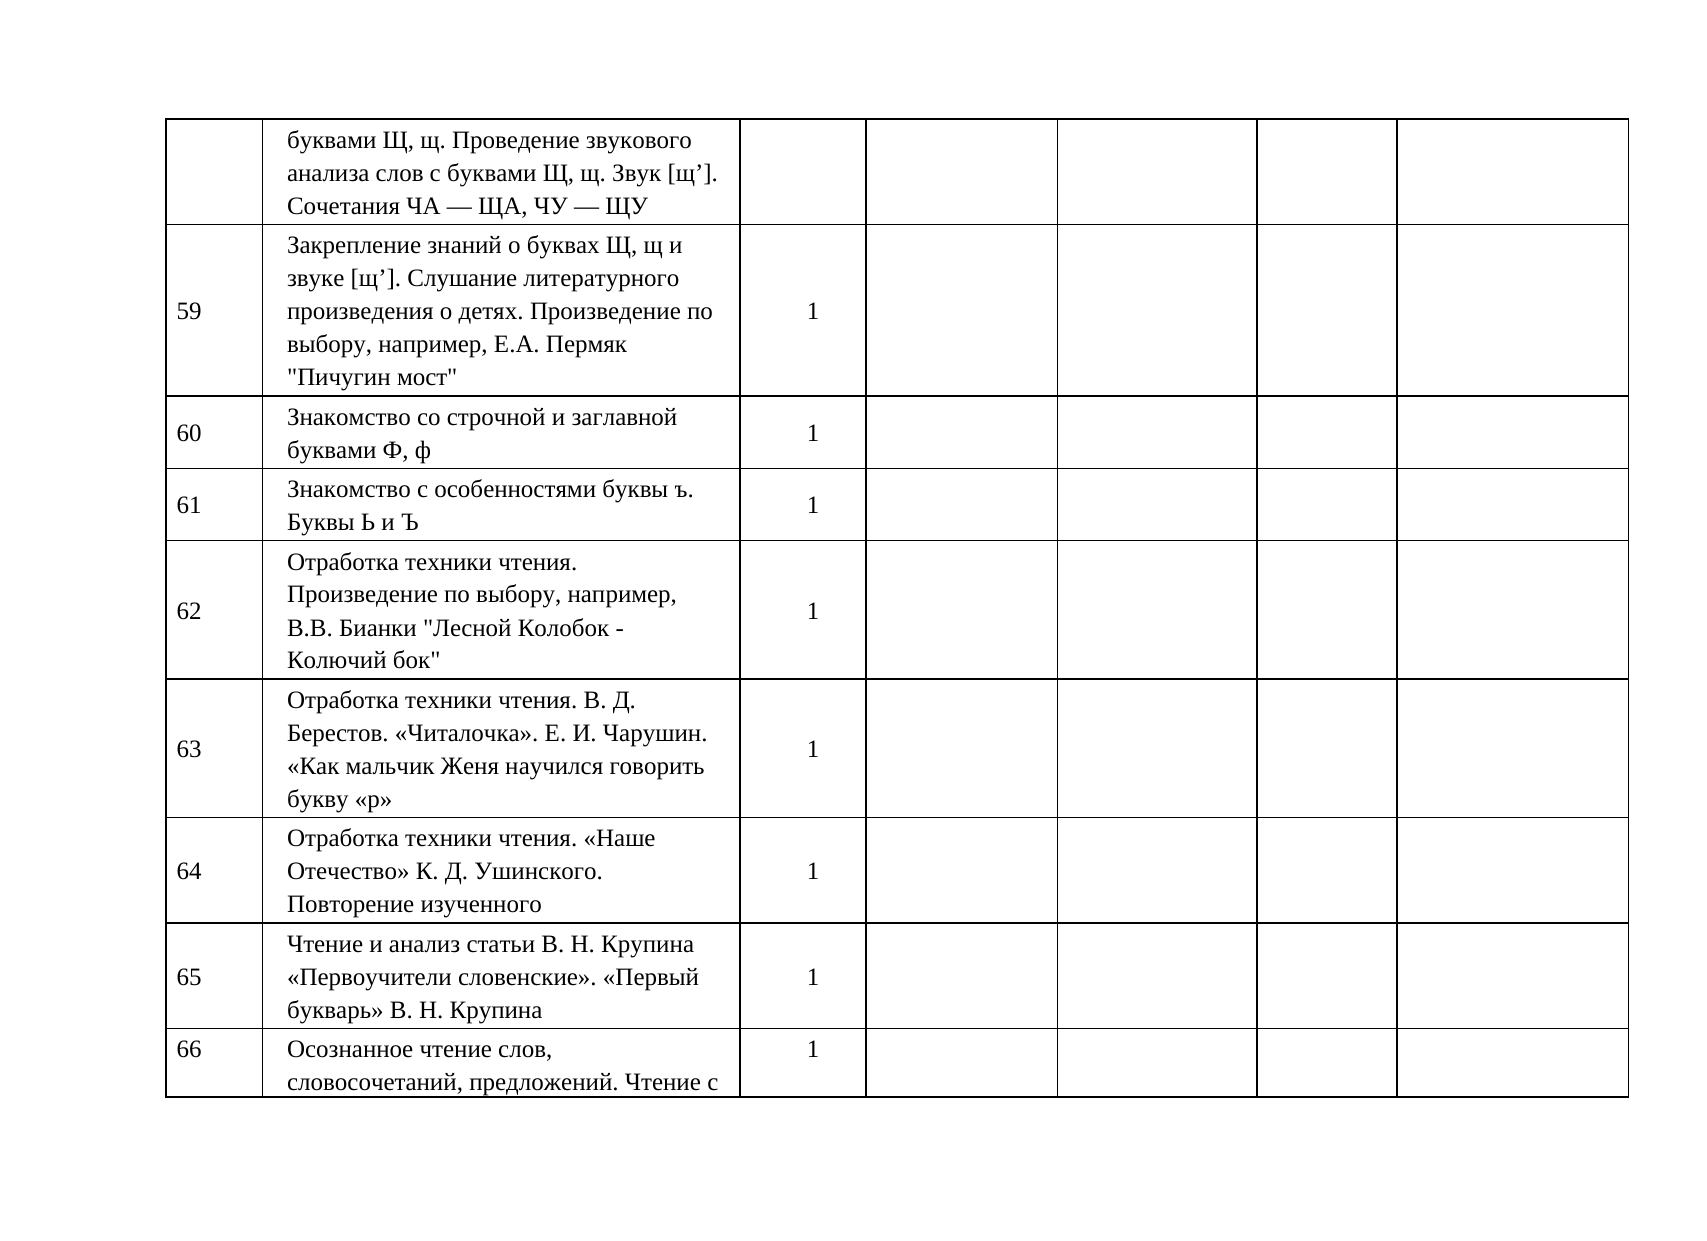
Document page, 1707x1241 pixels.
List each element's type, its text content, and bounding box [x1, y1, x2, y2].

table_cell 1 [741, 120, 865, 223]
table_cell Знакомство со строчной и заглавной буквами Ф, ф [263, 397, 739, 467]
table_cell [1398, 818, 1628, 922]
table_cell [1058, 397, 1256, 467]
table_cell [1058, 225, 1256, 395]
table_cell [867, 680, 1057, 817]
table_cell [263, 1029, 739, 1096]
table_cell 1 [741, 924, 865, 1027]
table_cell [1258, 1029, 1396, 1096]
table_cell [1258, 469, 1396, 540]
table_cell [867, 397, 1057, 467]
table_cell 63 [167, 680, 262, 817]
table_cell [1398, 397, 1628, 467]
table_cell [263, 120, 739, 223]
table_cell 58 [167, 120, 262, 223]
table_cell 1 [741, 680, 865, 817]
table_cell [1058, 541, 1256, 678]
table_cell 61 [167, 469, 262, 540]
table_cell 1 [741, 818, 865, 922]
table_cell [867, 120, 1057, 223]
table_cell [867, 469, 1057, 540]
table_cell [1398, 469, 1628, 540]
table_cell [867, 1029, 1057, 1096]
table_cell 65 [167, 924, 262, 1027]
table_cell 1 [741, 541, 865, 678]
table_cell [1258, 924, 1396, 1027]
table_cell [1258, 120, 1396, 223]
table_cell [1398, 225, 1628, 395]
table_cell [867, 924, 1057, 1027]
table_cell [1398, 541, 1628, 678]
table_cell Отработка техники чтения. Произведение по выбору, например, В.В. Бианки "Лесной Колобок - Колючий бок" [263, 541, 739, 678]
table_cell [1058, 680, 1256, 817]
table_cell [1258, 397, 1396, 467]
table_cell [1398, 120, 1628, 223]
table_cell [1258, 225, 1396, 395]
table_cell Закрепление знаний о буквах Щ, щ и звуке [щ’]. Слушание литературного произведения о детях. Произведение по выбору, например, Е.А. Пермяк "Пичугин мост" [263, 225, 739, 395]
table_cell 60 [167, 397, 262, 467]
table_cell 1 [741, 225, 865, 395]
table_cell [1398, 1029, 1628, 1096]
table_cell [1058, 469, 1256, 540]
table_cell [1258, 541, 1396, 678]
table_cell [1258, 680, 1396, 817]
table_cell [1258, 818, 1396, 922]
table_cell 1 [741, 397, 865, 467]
table_cell 64 [167, 818, 262, 922]
table_cell Знакомство с особенностями буквы ъ. Буквы Ь и Ъ [263, 469, 739, 540]
table_cell Чтение и анализ статьи В. Н. Крупина «Первоучители словенские». «Первый букварь» В. Н. Крупина [263, 924, 739, 1027]
table_cell 62 [167, 541, 262, 678]
table_cell [1398, 924, 1628, 1027]
table_cell [1058, 818, 1256, 922]
table_cell [1058, 120, 1256, 223]
table_cell 66 [167, 1029, 262, 1096]
table_cell Отработка техники чтения. В. Д. Берестов. «Читалочка». Е. И. Чарушин. «Как мальчик Женя научился говорить букву «р» [263, 680, 739, 817]
table_cell [1058, 924, 1256, 1027]
table_cell [867, 541, 1057, 678]
table_cell [1398, 680, 1628, 817]
table_cell [1058, 1029, 1256, 1096]
table_cell 1 [741, 1029, 865, 1096]
table_cell [867, 818, 1057, 922]
table_cell [867, 225, 1057, 395]
table_cell 59 [167, 225, 262, 395]
table_cell Отработка техники чтения. «Наше Отечество» К. Д. Ушинского. Повторение изученного [263, 818, 739, 922]
table_cell 1 [741, 469, 865, 540]
